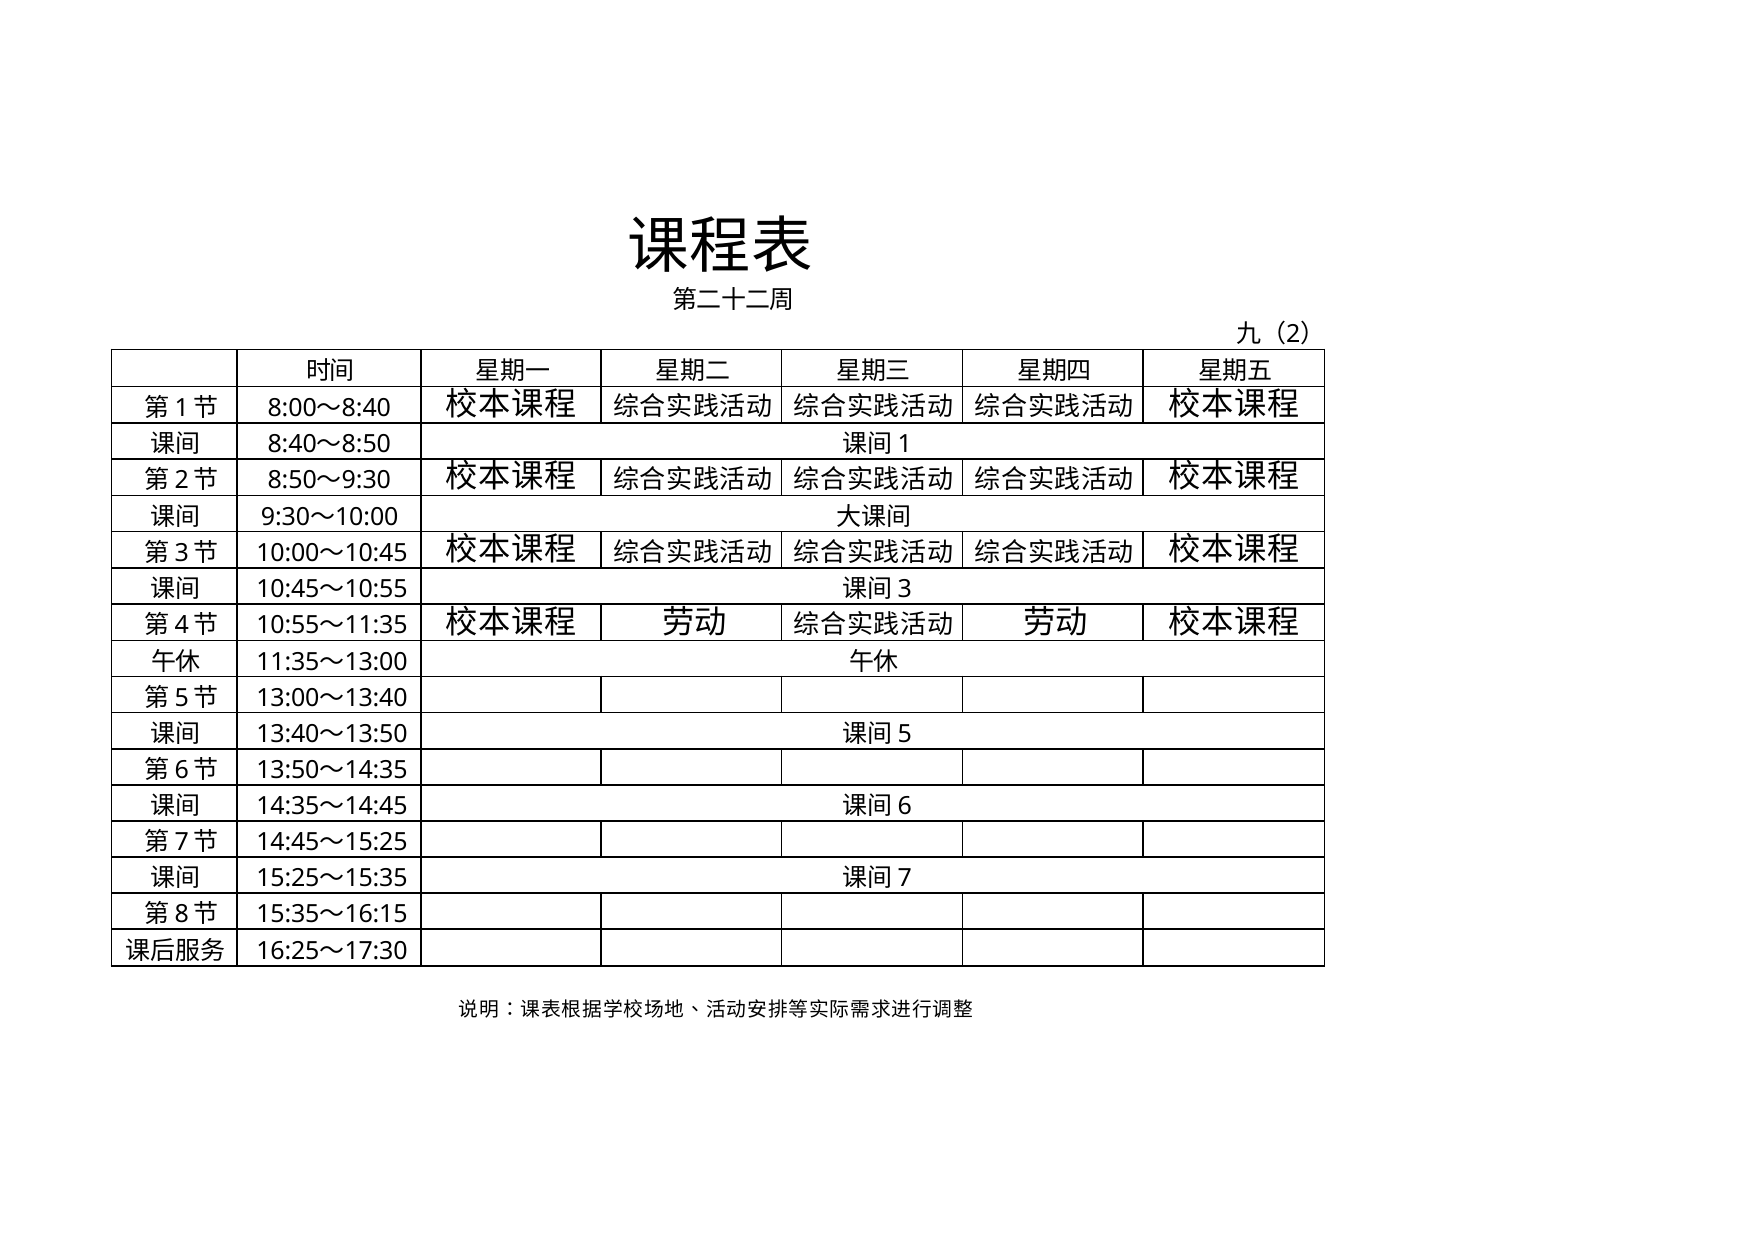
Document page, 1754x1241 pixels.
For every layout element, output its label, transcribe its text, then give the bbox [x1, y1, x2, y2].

table_cell 综合实践活动 [602, 532, 781, 567]
table_cell [602, 822, 781, 856]
table_cell 课间7 [422, 858, 1324, 892]
table_cell 10:55～11:35 [238, 605, 420, 639]
table_cell 13:50～14:35 [238, 750, 420, 784]
table_cell 9:30～10:00 [238, 496, 420, 531]
table_cell 第5节 [112, 677, 236, 712]
table_cell 10:00～10:45 [238, 532, 420, 567]
table_cell 15:25～15:35 [238, 858, 420, 892]
table_cell [602, 930, 781, 965]
table_cell [1144, 750, 1324, 784]
table_cell [602, 894, 781, 928]
table_cell 综合实践活动 [963, 387, 1142, 422]
table_cell 8:00～8:40 [238, 387, 420, 422]
text 第二十二周 [672, 282, 1491, 316]
table_cell 15:35～16:15 [238, 894, 420, 928]
table_cell 8:40～8:50 [238, 424, 420, 458]
table_cell 大课间 [422, 496, 1324, 531]
table_cell [422, 894, 600, 928]
table_cell 课间5 [422, 713, 1324, 748]
table_cell 校本课程 [422, 387, 600, 422]
table_cell [782, 822, 962, 856]
table_cell 第3节 [112, 532, 236, 567]
table_cell 校本课程 [1144, 532, 1324, 567]
table_cell 第2节 [112, 460, 236, 494]
table_cell 校本课程 [1144, 387, 1324, 422]
text 说明：课表根据学校场地、活动安排等实际需求进行调整 [459, 996, 1491, 1021]
table_cell 综合实践活动 [602, 460, 781, 494]
table_cell 综合实践活动 [782, 460, 962, 494]
table_cell 课后服务 [112, 930, 236, 965]
table_cell [963, 822, 1142, 856]
table_cell 课间 [112, 496, 236, 531]
table_cell 劳动 [963, 605, 1142, 639]
table_cell [963, 750, 1142, 784]
table_cell 午休 [112, 641, 236, 676]
table_cell 14:35～14:45 [238, 786, 420, 820]
table_cell [1144, 930, 1324, 965]
table_cell 综合实践活动 [782, 532, 962, 567]
table_cell [422, 822, 600, 856]
table_header 星期二 [602, 350, 781, 386]
table_cell 课间 [112, 713, 236, 748]
table_cell [422, 750, 600, 784]
table_cell 综合实践活动 [963, 532, 1142, 567]
table_cell 午休 [422, 641, 1324, 676]
table_cell [422, 930, 600, 965]
table_cell [422, 677, 600, 712]
table_cell [782, 894, 962, 928]
table_cell 校本课程 [422, 460, 600, 494]
table_cell 课间 [112, 858, 236, 892]
table_cell 第8节 [112, 894, 236, 928]
table_cell 劳动 [602, 605, 781, 639]
table_cell 16:25～17:30 [238, 930, 420, 965]
table_cell [963, 894, 1142, 928]
table_header 星期五 [1144, 350, 1324, 386]
table_cell [1144, 677, 1324, 712]
table_cell [782, 677, 962, 712]
table_cell 校本课程 [422, 605, 600, 639]
table_cell 课间1 [422, 424, 1324, 458]
table_cell 第1节 [112, 387, 236, 422]
table_cell [1144, 822, 1324, 856]
table_header 星期四 [963, 350, 1142, 386]
table_cell 校本课程 [1144, 605, 1324, 639]
table_cell 综合实践活动 [782, 387, 962, 422]
table_cell 11:35～13:00 [238, 641, 420, 676]
table_header [112, 350, 236, 386]
table_cell [782, 930, 962, 965]
table_cell 综合实践活动 [782, 605, 962, 639]
table_cell 综合实践活动 [963, 460, 1142, 494]
table_cell [963, 930, 1142, 965]
table_cell 13:40～13:50 [238, 713, 420, 748]
table_cell 校本课程 [422, 532, 600, 567]
table_cell [602, 677, 781, 712]
table_cell 第4节 [112, 605, 236, 639]
table_cell 课间 [112, 424, 236, 458]
table_cell 课间6 [422, 786, 1324, 820]
table_cell 综合实践活动 [602, 387, 781, 422]
table_cell 课间3 [422, 569, 1324, 603]
table_header 时间 [238, 350, 420, 386]
table_cell 课间 [112, 569, 236, 603]
text 课程表 [628, 209, 1491, 282]
table_cell [782, 750, 962, 784]
table_cell 10:45～10:55 [238, 569, 420, 603]
table_cell 校本课程 [1144, 460, 1324, 494]
table_header 星期一 [422, 350, 600, 386]
table_cell [1144, 894, 1324, 928]
table_cell 第6节 [112, 750, 236, 784]
table_cell 课间 [112, 786, 236, 820]
table_cell 13:00～13:40 [238, 677, 420, 712]
table_header 星期三 [782, 350, 962, 386]
table_cell [963, 677, 1142, 712]
table_cell [602, 750, 781, 784]
table_cell 8:50～9:30 [238, 460, 420, 494]
text 九（2） [1236, 317, 1491, 348]
table_cell 14:45～15:25 [238, 822, 420, 856]
table_cell 第7节 [112, 822, 236, 856]
